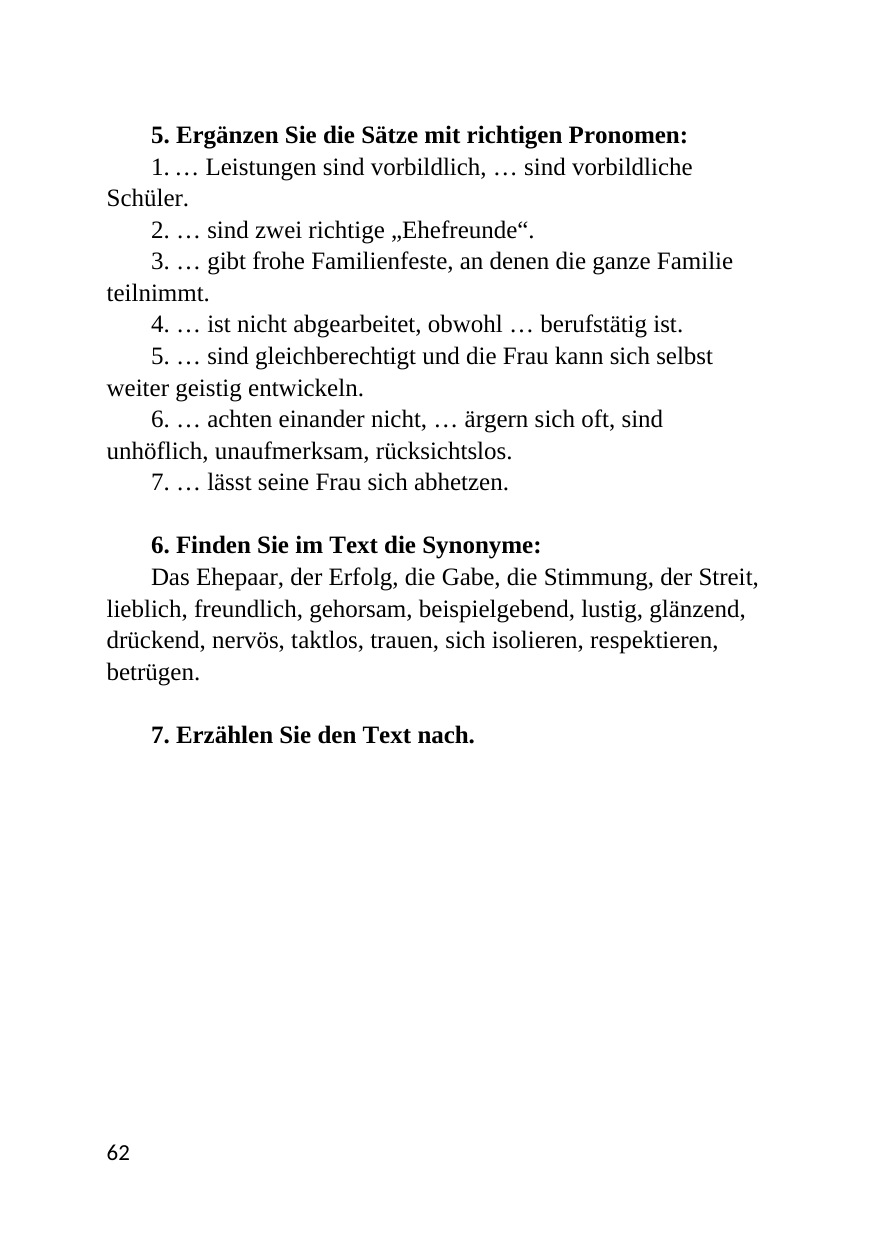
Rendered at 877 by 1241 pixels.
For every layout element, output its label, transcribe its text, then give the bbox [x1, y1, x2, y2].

text 6. … achten einander nicht, … ärgern sich oft, sind unhöflich, unaufmerksam, rücksichtslos. [106, 404, 771, 464]
text 7. … lässt seine Frau sich abhetzen. [106, 467, 771, 496]
text 6. Finden Sie im Text die Synonyme: [106, 531, 771, 559]
text 5. … sind gleichberechtigt und die Frau kann sich selbst weiter geistig entwickeln. [106, 341, 771, 401]
text 5. Ergänzen Sie die Sätze mit richtigen Pronomen: [106, 120, 771, 149]
text 4. … ist nicht abgearbeitet, obwohl … berufstätig ist. [106, 309, 771, 338]
text 1. … Leistungen sind vorbildlich, … sind vorbildliche Schüler. [106, 152, 771, 212]
text 3. … gibt frohe Familienfeste, an denen die ganze Familie teilnimmt. [106, 246, 771, 307]
text 7. Erzählen Sie den Text nach. [106, 720, 771, 749]
text 2. … sind zwei richtige „Ehefreunde“. [106, 215, 771, 244]
text Das Ehepaar, der Erfolg, die Gabe, die Stimmung, der Streit, lieblich, freundlich, gehorsam, beispielgebend, lustig, glänzend, drückend, nervös, taktlos, trauen, sich isolieren, respektieren, betrügen. [106, 562, 771, 686]
